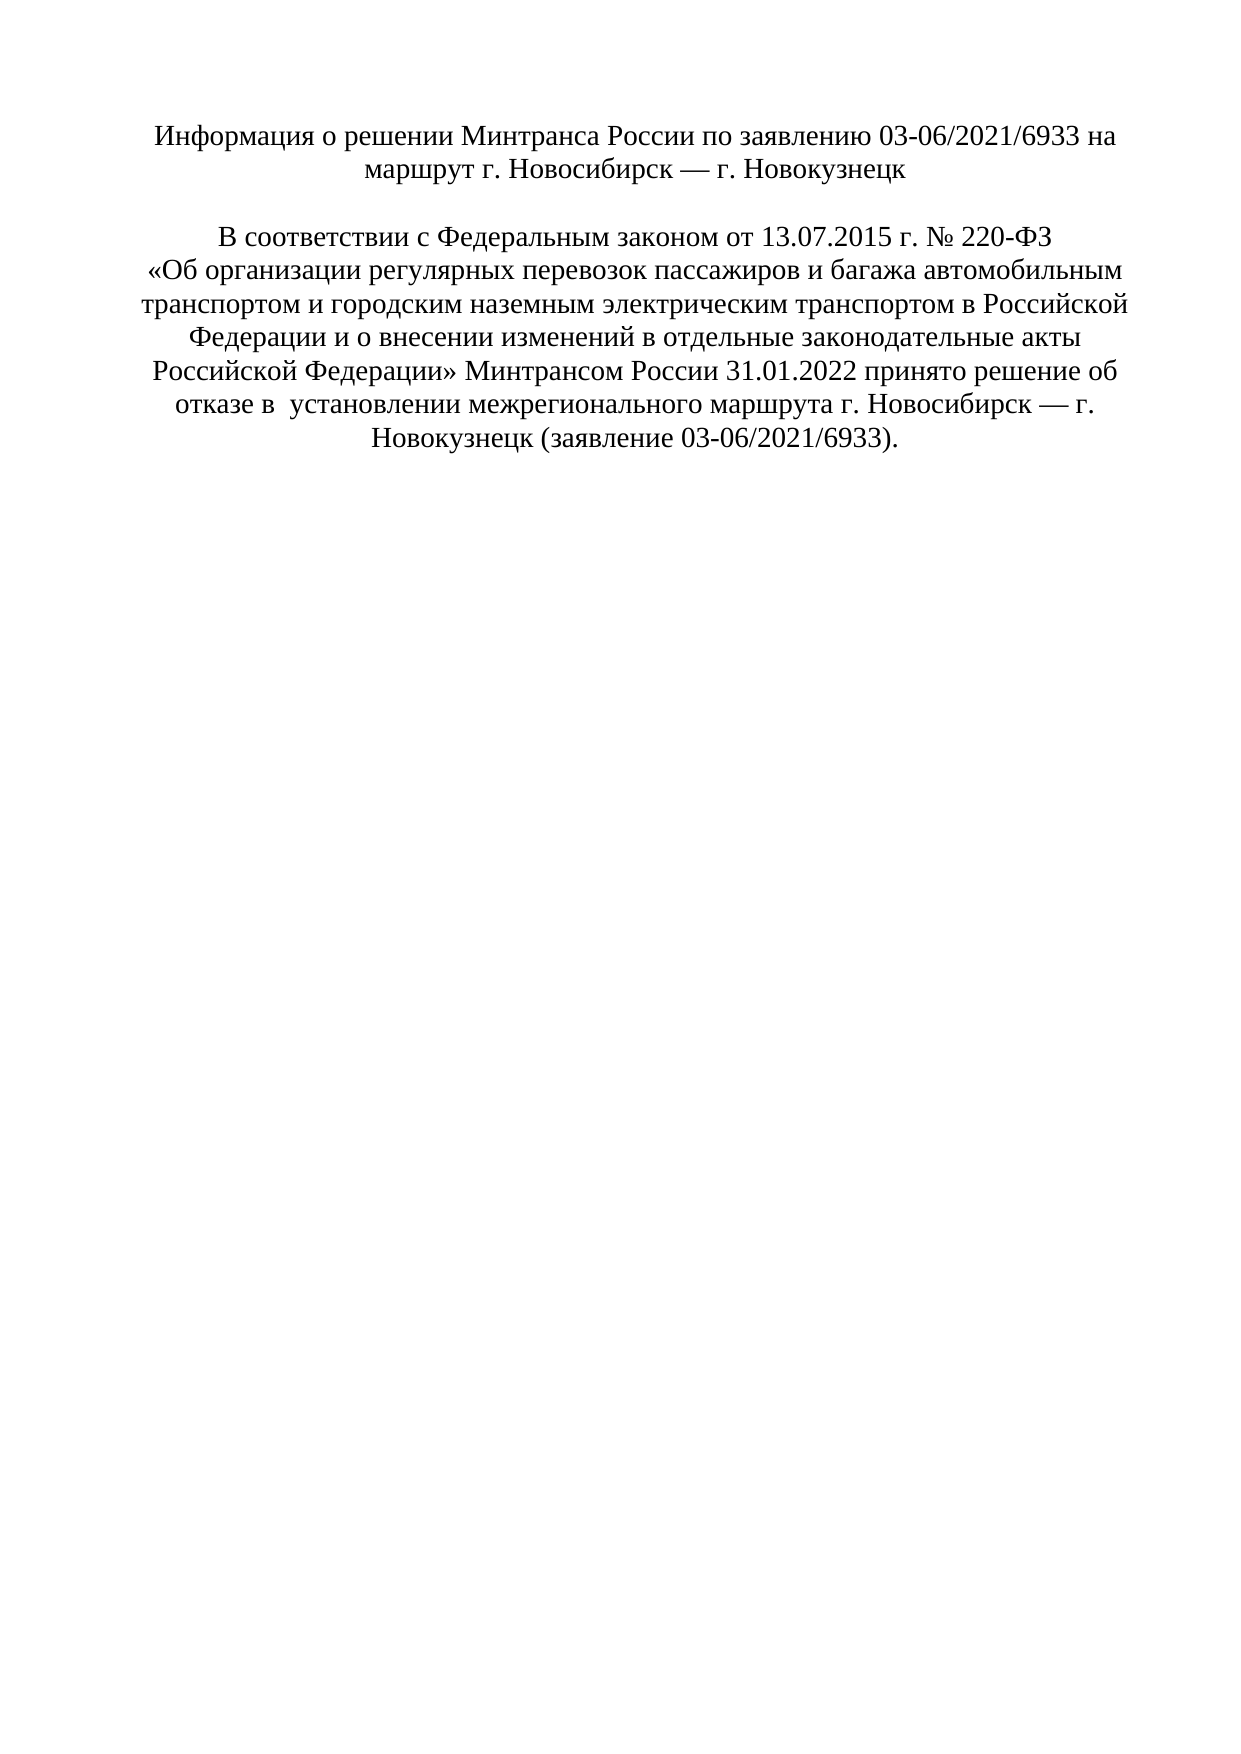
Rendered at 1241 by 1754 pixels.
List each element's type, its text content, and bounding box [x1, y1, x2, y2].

text В соответствии с Федеральным законом от 13.07.2015 г. № 220-ФЗ «Об организации регулярных перевозок пассажиров и багажа автомобильным транспортом и городским наземным электрическим транспортом в Российской Федерации и о внесении изменений в отдельные законодательные акты Российской Федерации» Минтрансом России 31.01.2022 принято решение об отказе в установлении межрегионального маршрута г. Новосибирск — г. Новокузнецк (заявление 03-06/2021/6933). [118, 219, 1152, 453]
text Информация о решении Минтранса России по заявлению 03-06/2021/6933 на маршрут г. Новосибирск — г. Новокузнецк [118, 118, 1152, 185]
